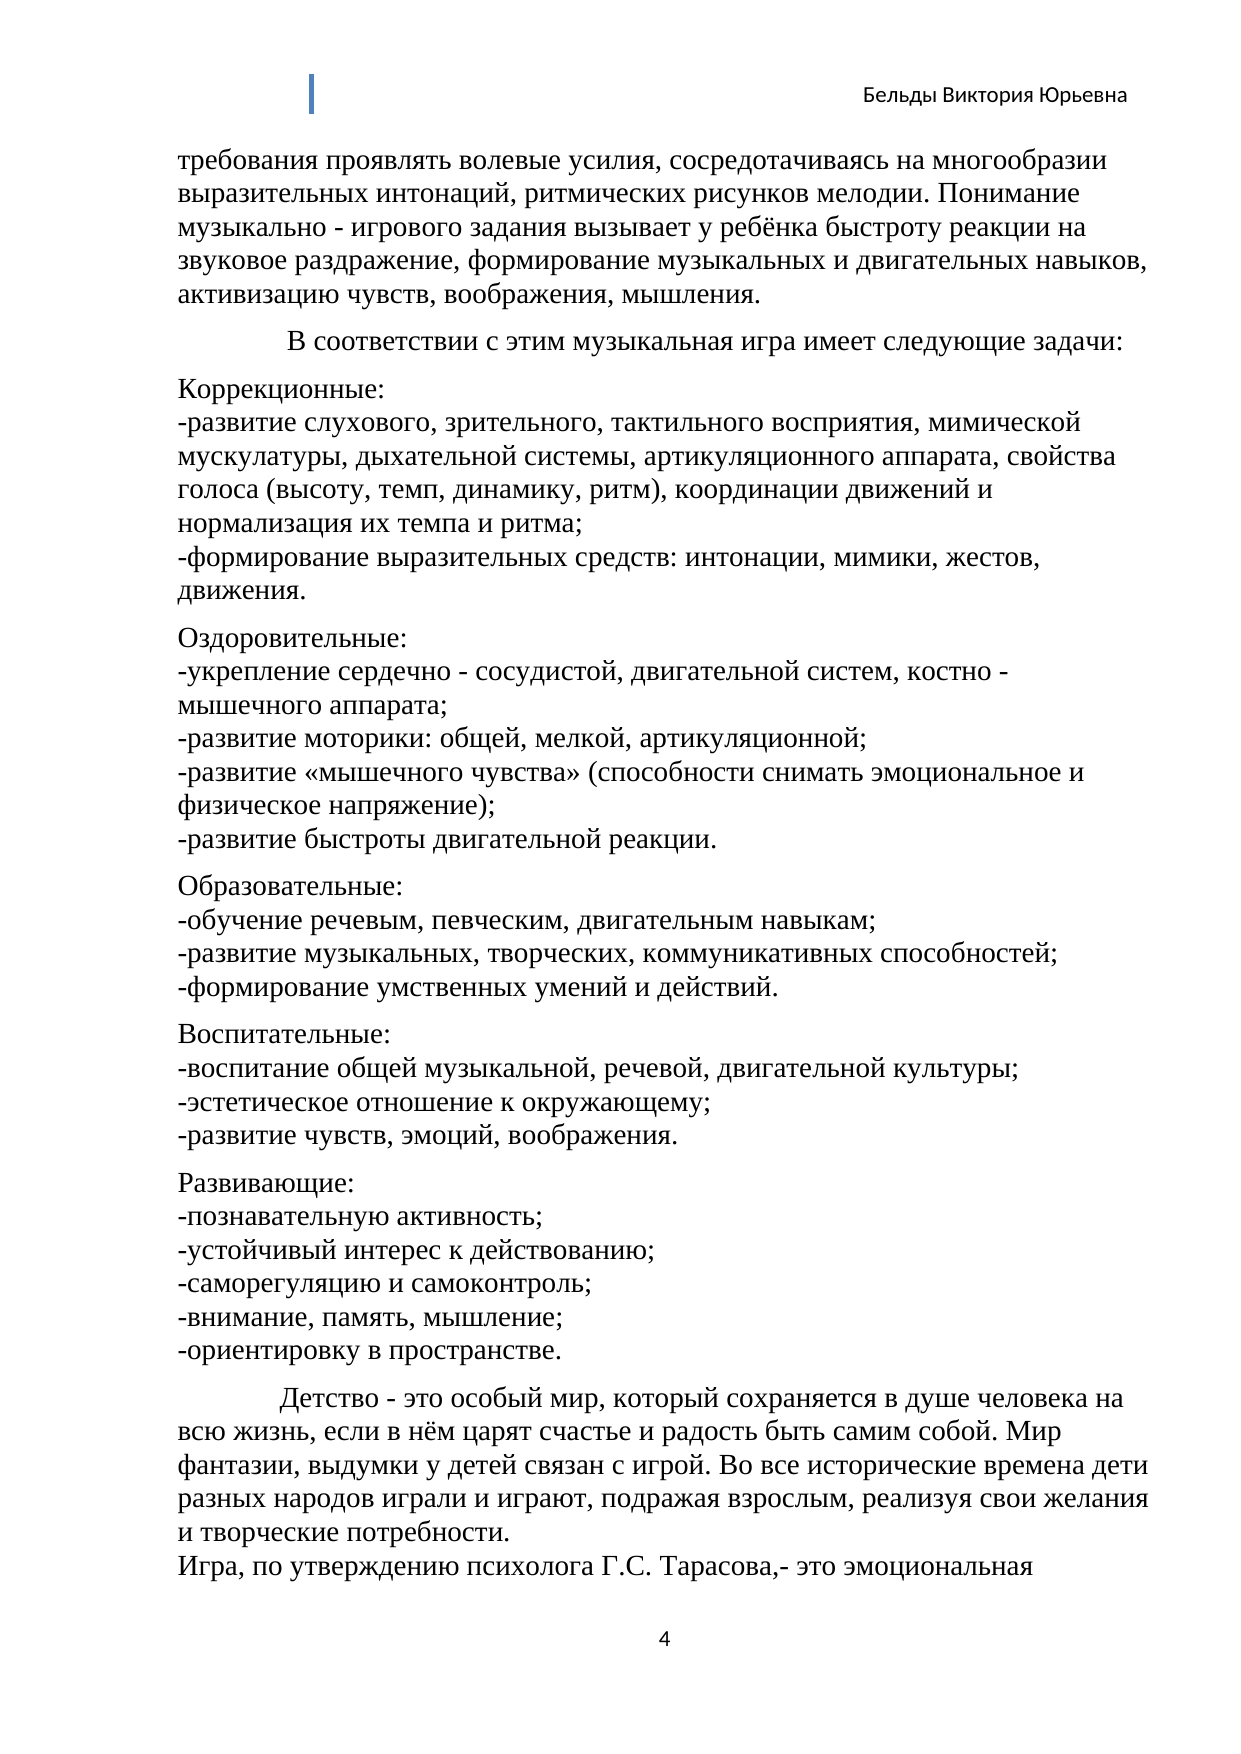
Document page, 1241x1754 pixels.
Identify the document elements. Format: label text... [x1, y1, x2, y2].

text Коррекционные: -развитие слухового, зрительного, тактильного восприятия, мимической мускулатуры, дыхательной системы, артикуляционного аппарата, свойства голоса (высоту, темп, динамику, ритм), координации движений и нормализация их темпа и ритма; -формирование выразительных средств: интонации, мимики, жестов, движения. [177, 371, 1152, 606]
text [177, 142, 1152, 309]
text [177, 1380, 1152, 1581]
text В соответствии с этим музыкальная игра имеет следующие задачи: [177, 323, 1152, 357]
text Образовательные: -обучение речевым, певческим, двигательным навыкам; -развитие музыкальных, творческих, коммуникативных способностей; -формирование умственных умений и действий. [177, 868, 1152, 1003]
text Воспитательные: -воспитание общей музыкальной, речевой, двигательной культуры; -эстетическое отношение к окружающему; -развитие чувств, эмоций, воображения. [177, 1017, 1152, 1151]
text Развивающие: -познавательную активность; -устойчивый интерес к действованию; -саморегуляцию и самоконтроль; -внимание, память, мышление; -ориентировку в пространстве. [177, 1165, 1152, 1366]
text Оздоровительные: -укрепление сердечно - сосудистой, двигательной систем, костно - мышечного аппарата; -развитие моторики: общей, мелкой, артикуляционной; -развитие «мышечного чувства» (способности снимать эмоциональное и физическое напряжение); -развитие быстроты двигательной реакции. [177, 620, 1152, 854]
